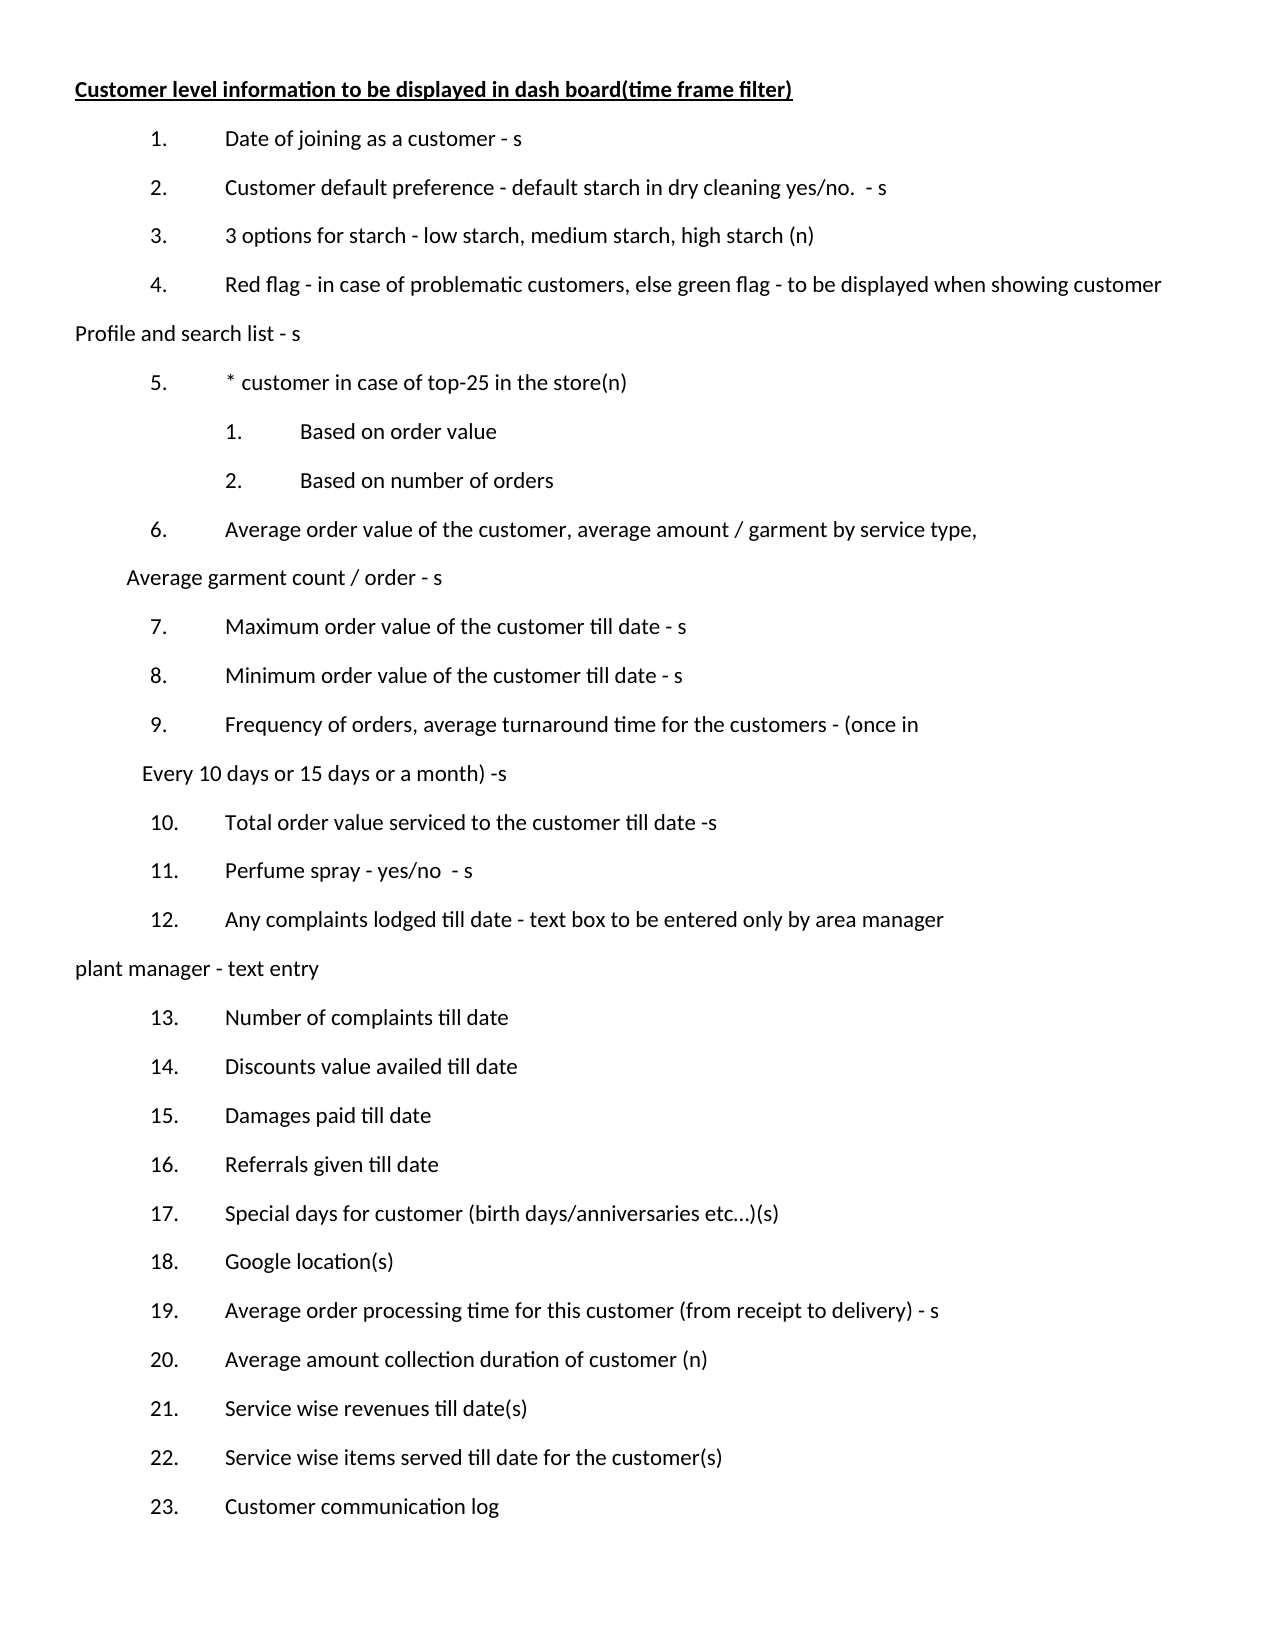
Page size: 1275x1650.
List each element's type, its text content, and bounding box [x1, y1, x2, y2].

text 18. Google location(s) [75, 1247, 1200, 1276]
text 13. Number of complaints till date [75, 1003, 1200, 1031]
text 4. Red flag - in case of problematic customers, else green flag - to be displayed when showing customer [75, 270, 1200, 298]
text 14. Discounts value availed till date [75, 1052, 1200, 1080]
text 10. Total order value serviced to the customer till date -s [75, 808, 1200, 836]
text Average garment count / order - s [75, 563, 1200, 592]
text 7. Maximum order value of the customer till date - s [75, 612, 1200, 640]
text 21. Service wise revenues till date(s) [75, 1394, 1200, 1422]
text 17. Special days for customer (birth days/anniversaries etc…)(s) [75, 1199, 1200, 1227]
text 11. Perfume spray - yes/no - s [75, 857, 1200, 885]
text 1. Based on order value [150, 417, 1200, 445]
text 12. Any complaints lodged till date - text box to be entered only by area manager [75, 906, 1200, 933]
text Profile and search list - s [75, 319, 1200, 347]
text 2. Customer default preference - default starch in dry cleaning yes/no. - s [75, 173, 1200, 201]
text 15. Damages paid till date [75, 1101, 1200, 1129]
text 1. Date of joining as a customer - s [75, 124, 1200, 152]
text 16. Referrals given till date [75, 1150, 1200, 1178]
text 6. Average order value of the customer, average amount / garment by service type, [75, 515, 1200, 543]
text 3. 3 options for starch - low starch, medium starch, high starch (n) [75, 222, 1200, 249]
text 9. Frequency of orders, average turnaround time for the customers - (once in [75, 710, 1200, 738]
text Customer level information to be displayed in dash board(time frame filter) [75, 75, 1200, 103]
text Every 10 days or 15 days or a month) -s [75, 759, 1200, 787]
text 5. * customer in case of top-25 in the store(n) [75, 368, 1200, 396]
text 23. Customer communication log [75, 1492, 1200, 1520]
text 2. Based on number of orders [150, 466, 1200, 494]
text 19. Average order processing time for this customer (from receipt to delivery) - s [75, 1296, 1200, 1324]
text 22. Service wise items served till date for the customer(s) [75, 1443, 1200, 1471]
text 8. Minimum order value of the customer till date - s [75, 661, 1200, 689]
text plant manager - text entry [75, 954, 1200, 982]
text 20. Average amount collection duration of customer (n) [75, 1345, 1200, 1373]
